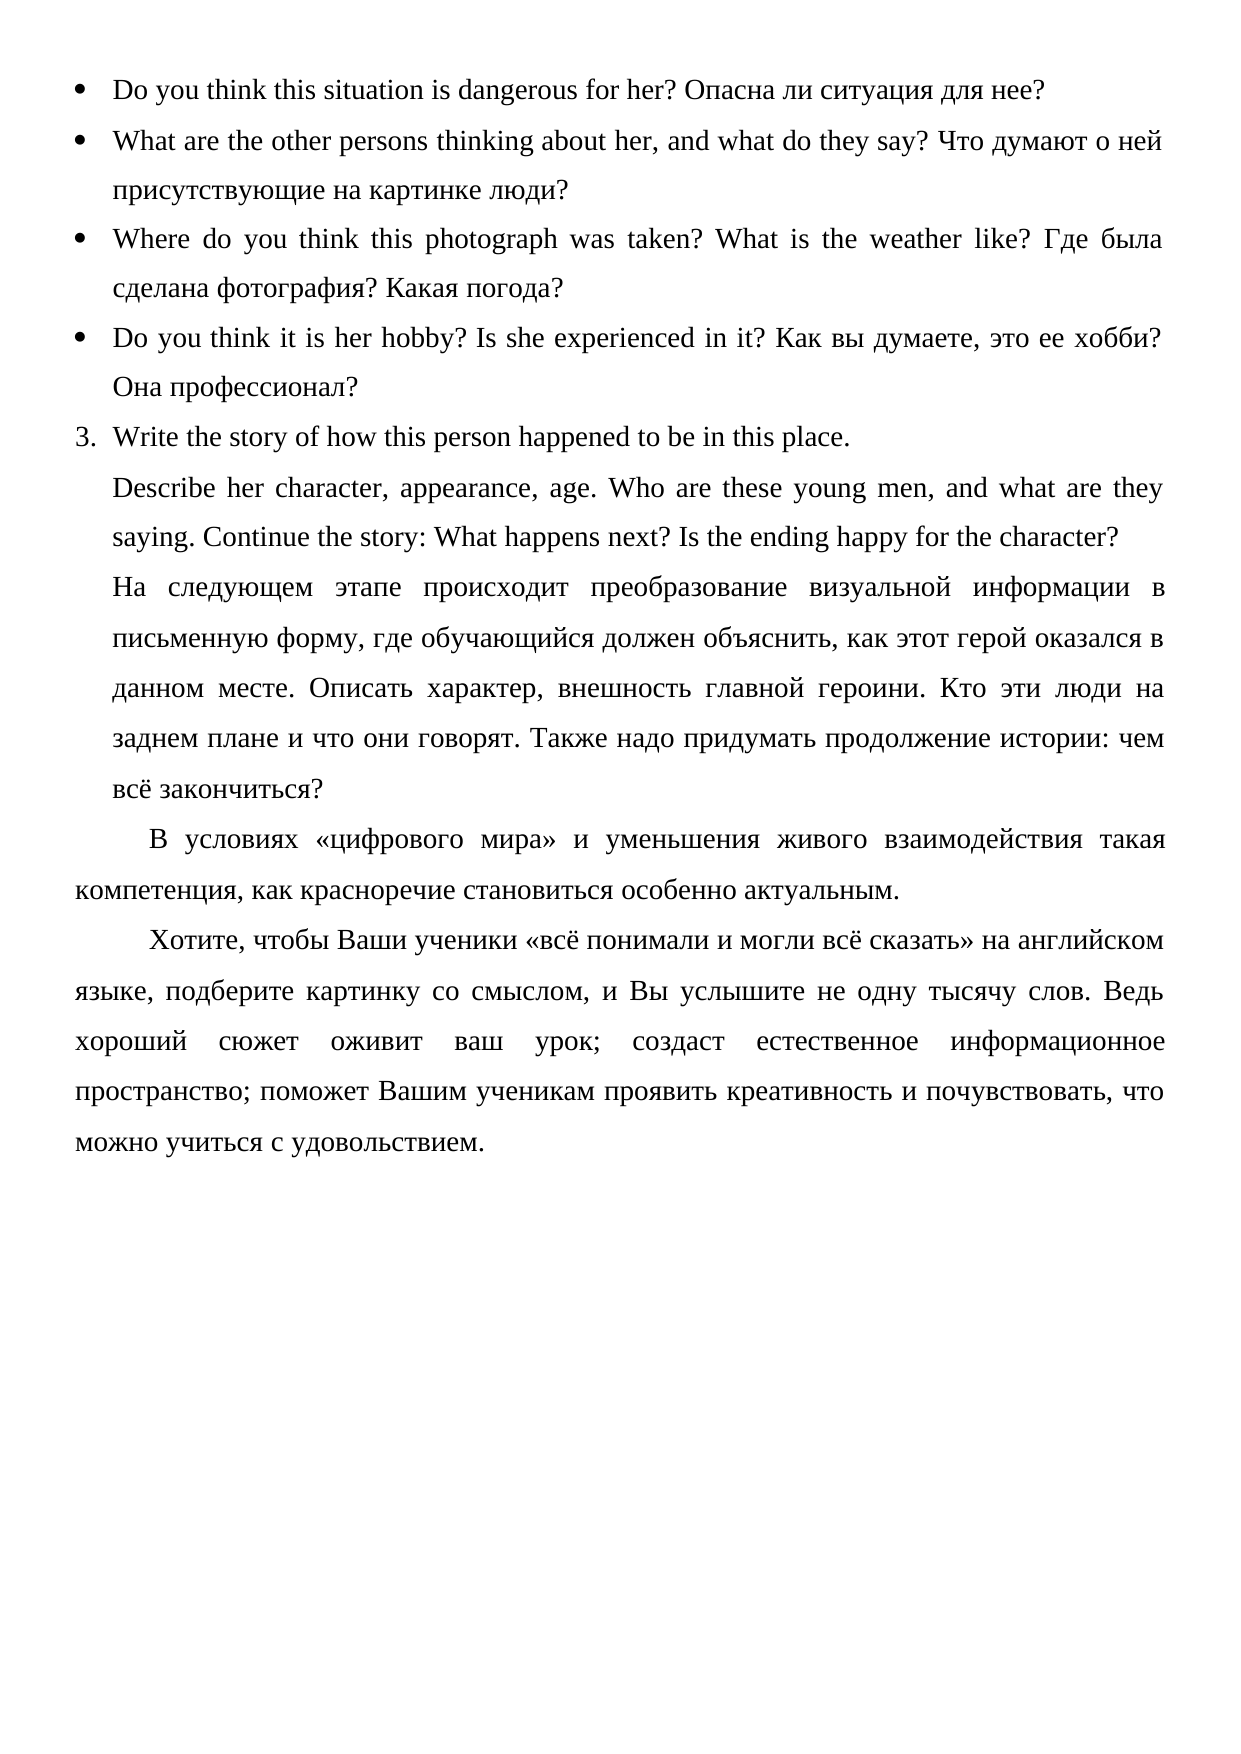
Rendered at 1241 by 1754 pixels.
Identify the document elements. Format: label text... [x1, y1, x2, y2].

list Do you think this situation is dangerous for her? Опасна ли ситуация для нее? [75, 72, 1178, 106]
text В условиях «цифрового мира» и уменьшения живого взаимодействия такая компетенция, как красноречие становиться особенно актуальным. [75, 821, 1166, 905]
list Where do you think this photograph was taken? What is the weather like? Где была сделана фотография? Какая погода? [75, 221, 1166, 304]
text Describe her character, appearance, age. Who are these young men, and what are they saying. Continue the story: What happens next? Is the ending happy for the character? [112, 470, 1164, 553]
list Do you think it is her hobby? Is she experienced in it? Как вы думаете, это ее хобби? Она профессионал? [75, 321, 1165, 403]
list What are the other persons thinking about her, and what do they say? Что думают о ней присутствующие на картинке люди? [75, 123, 1166, 205]
text На следующем этапе происходит преобразование визуальной информации в письменную форму, где обучающийся должен объяснить, как этот герой оказался в данном месте. Описать характер, внешность главной героини. Кто эти люди на заднем плане и что они говорят. Также надо придумать продолжение истории: чем всё закончиться? [112, 569, 1165, 804]
text Хотите, чтобы Ваши ученики «всё понимали и могли всё сказать» на английском языке, подберите картинку со смыслом, и Вы услышите не одну тысячу слов. Ведь хороший сюжет оживит ваш урок; создаст естественное информационное пространство; поможет Вашим ученикам проявить креативность и почувствовать, что можно учиться с удовольствием. [75, 922, 1165, 1157]
list Write the story of how this person happened to be in this place. [75, 419, 1178, 453]
